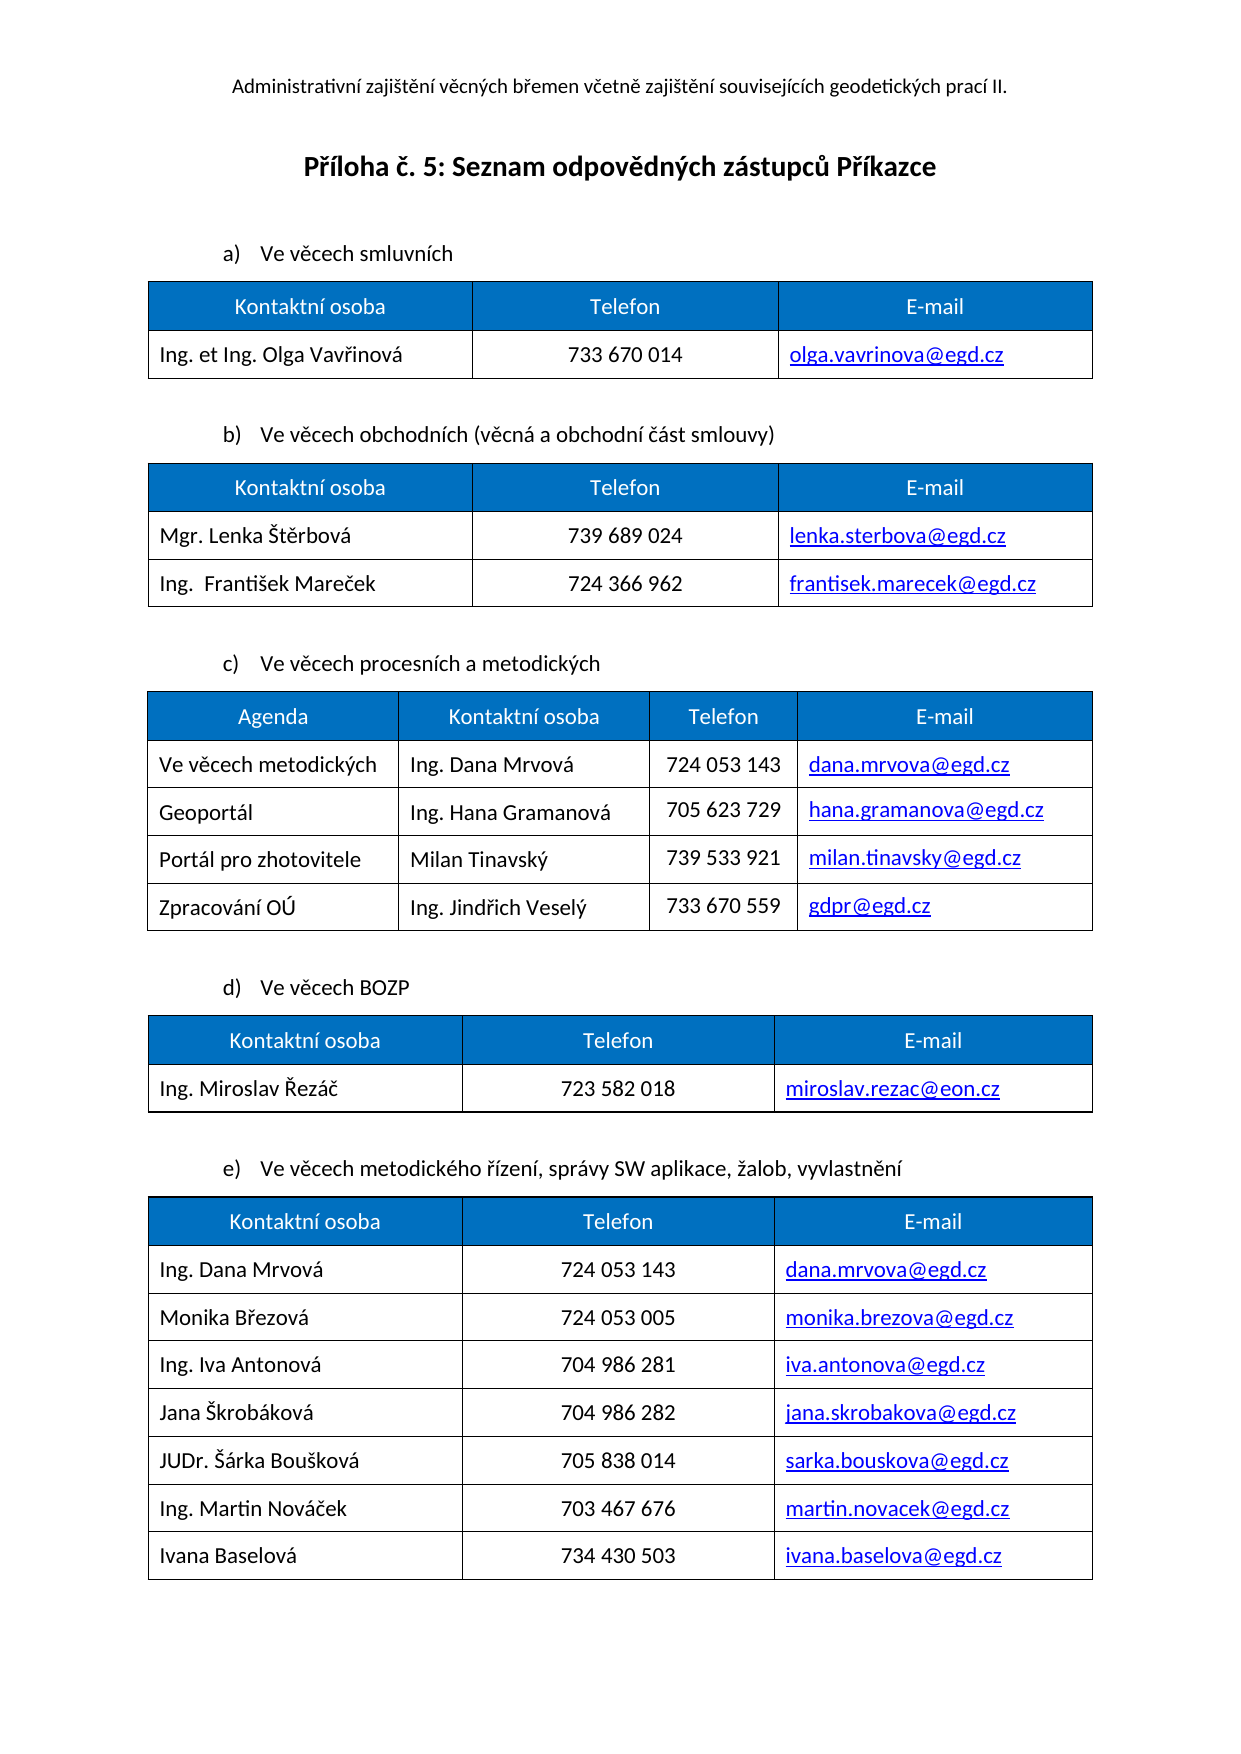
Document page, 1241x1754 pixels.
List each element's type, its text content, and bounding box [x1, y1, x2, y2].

table_cell milan.tinavsky@egd.cz [798, 836, 1092, 883]
table_cell Jana Škrobáková [149, 1389, 462, 1436]
table_cell iva.antonova@egd.cz [775, 1341, 1092, 1388]
table_cell Ing. et Ing. Olga Vavřinová [149, 331, 472, 377]
table_cell JUDr. Šárka Boušková [149, 1437, 462, 1483]
table_header E-mail [798, 692, 1092, 740]
table_cell 704 986 281 [463, 1341, 774, 1388]
table_cell 739 533 921 [650, 836, 797, 883]
table_cell dana.mrvova@egd.cz [775, 1246, 1092, 1293]
table_cell lenka.sterbova@egd.cz [779, 512, 1092, 558]
table_header E-mail [779, 464, 1092, 511]
table_cell ivana.baselova@egd.cz [775, 1532, 1092, 1579]
table_header Kontaktní osoba [149, 1016, 462, 1064]
list Ve věcech procesních a metodických [223, 649, 1093, 677]
table_cell Ing. Dana Mrvová [399, 741, 649, 787]
table_cell frantisek.marecek@egd.cz [779, 560, 1092, 606]
text Příloha č. 5: Seznam odpovědných zástupců Příkazce [148, 148, 1093, 183]
table_cell martin.novacek@egd.cz [775, 1485, 1092, 1531]
table_cell 733 670 559 [650, 884, 797, 930]
table_cell gdpr@egd.cz [798, 884, 1092, 930]
table_cell dana.mrvova@egd.cz [798, 741, 1092, 787]
table_cell Milan Tinavský [399, 836, 649, 883]
table_cell 724 053 143 [463, 1246, 774, 1293]
table_header Telefon [463, 1198, 774, 1245]
table_cell 724 053 005 [463, 1294, 774, 1340]
table_header Telefon [473, 464, 778, 511]
table_cell Geoportál [148, 788, 398, 835]
table_cell sarka.bouskova@egd.cz [775, 1437, 1092, 1483]
table_cell Ing. Miroslav Řezáč [149, 1065, 462, 1111]
list Ve věcech smluvních [223, 239, 1093, 267]
table_cell 724 366 962 [473, 560, 778, 606]
table_cell Monika Březová [149, 1294, 462, 1340]
table_cell miroslav.rezac@eon.cz [775, 1065, 1092, 1111]
table_cell 733 670 014 [473, 331, 778, 377]
list Ve věcech obchodních (věcná a obchodní část smlouvy) [223, 420, 1093, 448]
table_header Kontaktní osoba [149, 1198, 462, 1245]
table_header Kontaktní osoba [149, 282, 472, 330]
table_cell 724 053 143 [650, 741, 797, 787]
table_cell 739 689 024 [473, 512, 778, 558]
table_cell 705 623 729 [650, 788, 797, 835]
table_cell Ing. Hana Gramanová [399, 788, 649, 835]
table_cell Ivana Baselová [149, 1532, 462, 1579]
table_cell Portál pro zhotovitele [148, 836, 398, 883]
table_cell Mgr. Lenka Štěrbová [149, 512, 472, 558]
table_header Kontaktní osoba [399, 692, 649, 740]
table_header Telefon [650, 692, 797, 740]
table_cell Ing. Jindřich Veselý [399, 884, 649, 930]
table_cell Ing. Iva Antonová [149, 1341, 462, 1388]
list Ve věcech metodického řízení, správy SW aplikace, žalob, vyvlastnění [223, 1154, 1093, 1182]
table_cell Ing. František Mareček [149, 560, 472, 606]
table_cell 703 467 676 [463, 1485, 774, 1531]
table_cell jana.skrobakova@egd.cz [775, 1389, 1092, 1436]
table_header Telefon [473, 282, 778, 330]
table_cell Ing. Dana Mrvová [149, 1246, 462, 1293]
table_cell 704 986 282 [463, 1389, 774, 1436]
table_cell Ing. Martin Nováček [149, 1485, 462, 1531]
table_header Agenda [148, 692, 398, 740]
table_cell olga.vavrinova@egd.cz [779, 331, 1092, 377]
table_header Kontaktní osoba [149, 464, 472, 511]
table_cell 705 838 014 [463, 1437, 774, 1483]
table_header E-mail [779, 282, 1092, 330]
table_cell Ve věcech metodických [148, 741, 398, 787]
list Ve věcech BOZP [223, 973, 1093, 1001]
table_header E-mail [775, 1016, 1092, 1064]
table_cell 723 582 018 [463, 1065, 774, 1111]
table_cell monika.brezova@egd.cz [775, 1294, 1092, 1340]
table_header E-mail [775, 1198, 1092, 1245]
table_cell Zpracování OÚ [148, 884, 398, 930]
table_cell 734 430 503 [463, 1532, 774, 1579]
table_header Telefon [463, 1016, 774, 1064]
table_cell hana.gramanova@egd.cz [798, 788, 1092, 835]
